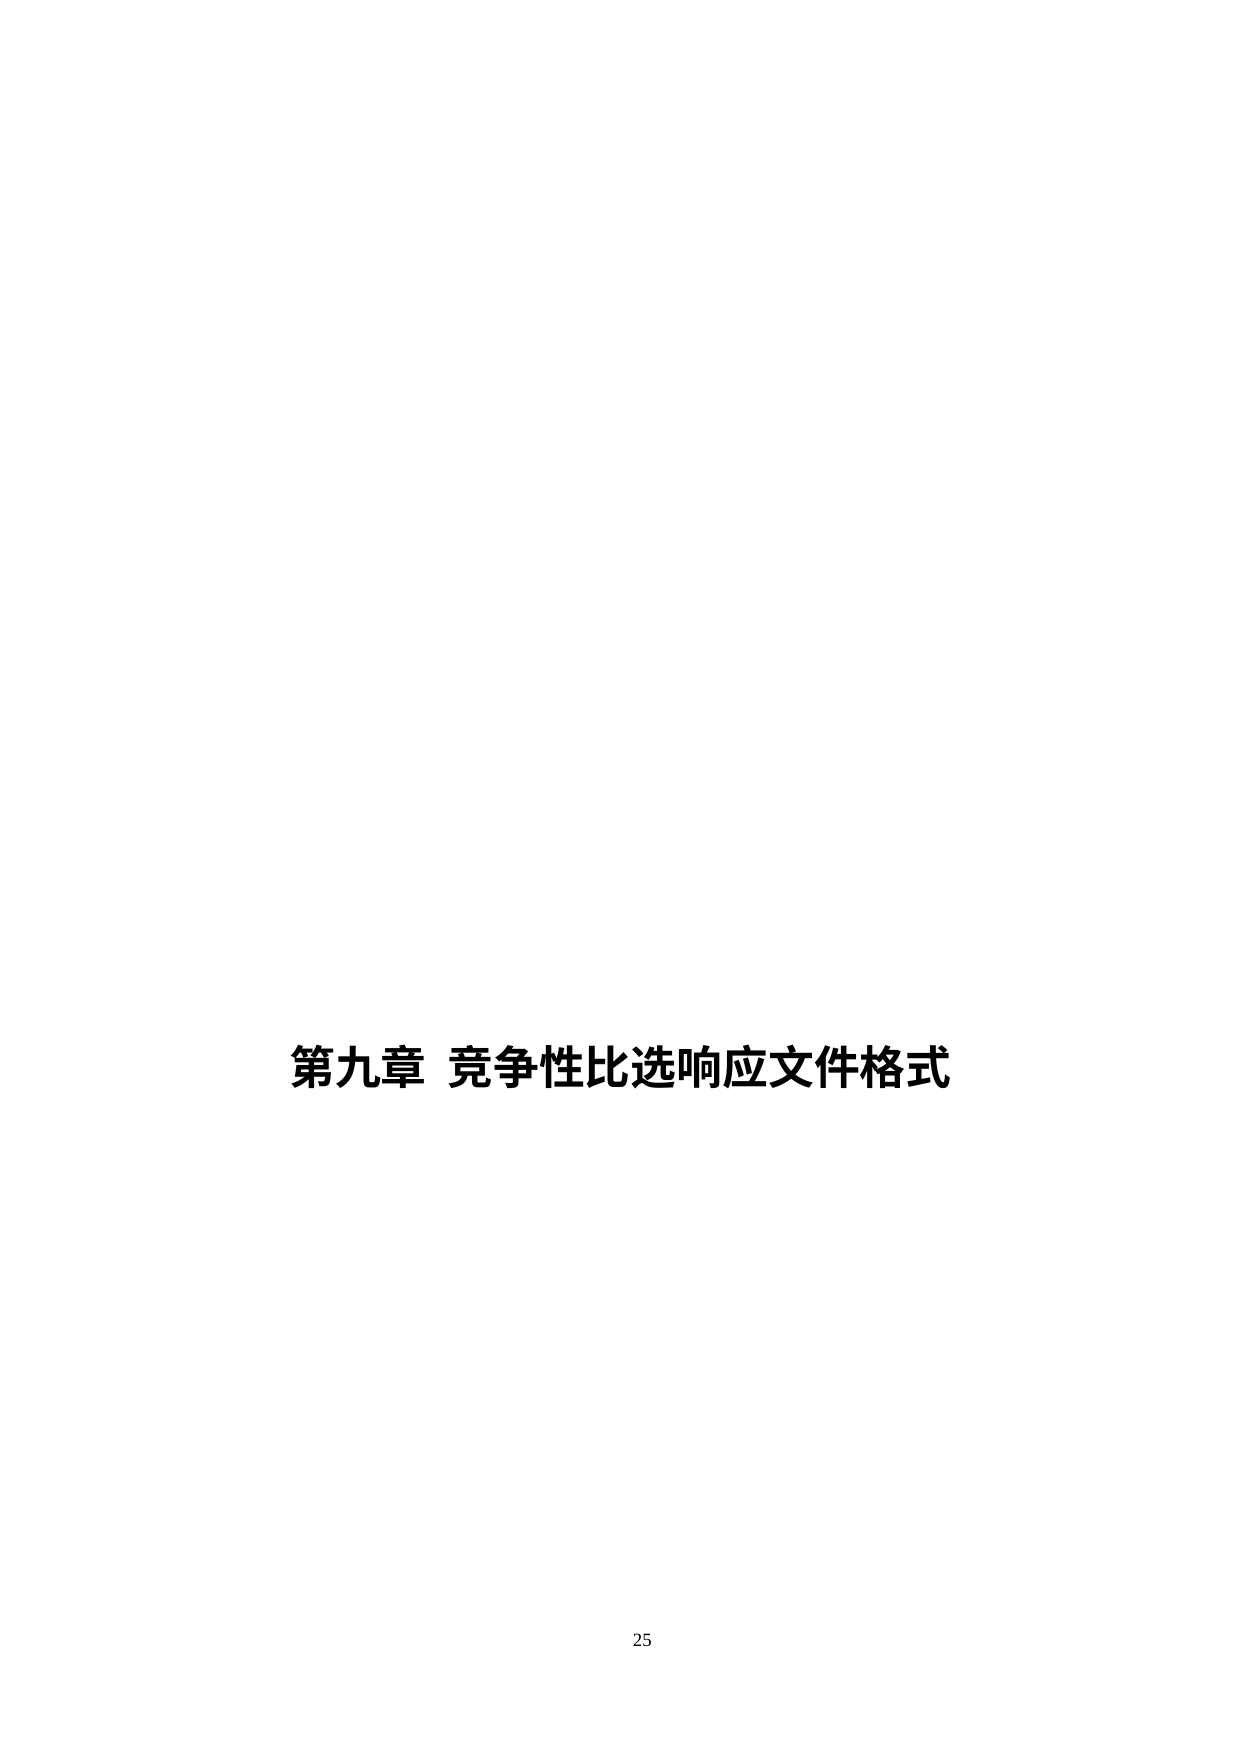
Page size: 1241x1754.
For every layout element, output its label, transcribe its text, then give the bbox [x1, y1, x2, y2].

subtitle 第九章 竞争性比选响应文件格式 [188, 1031, 1052, 1098]
